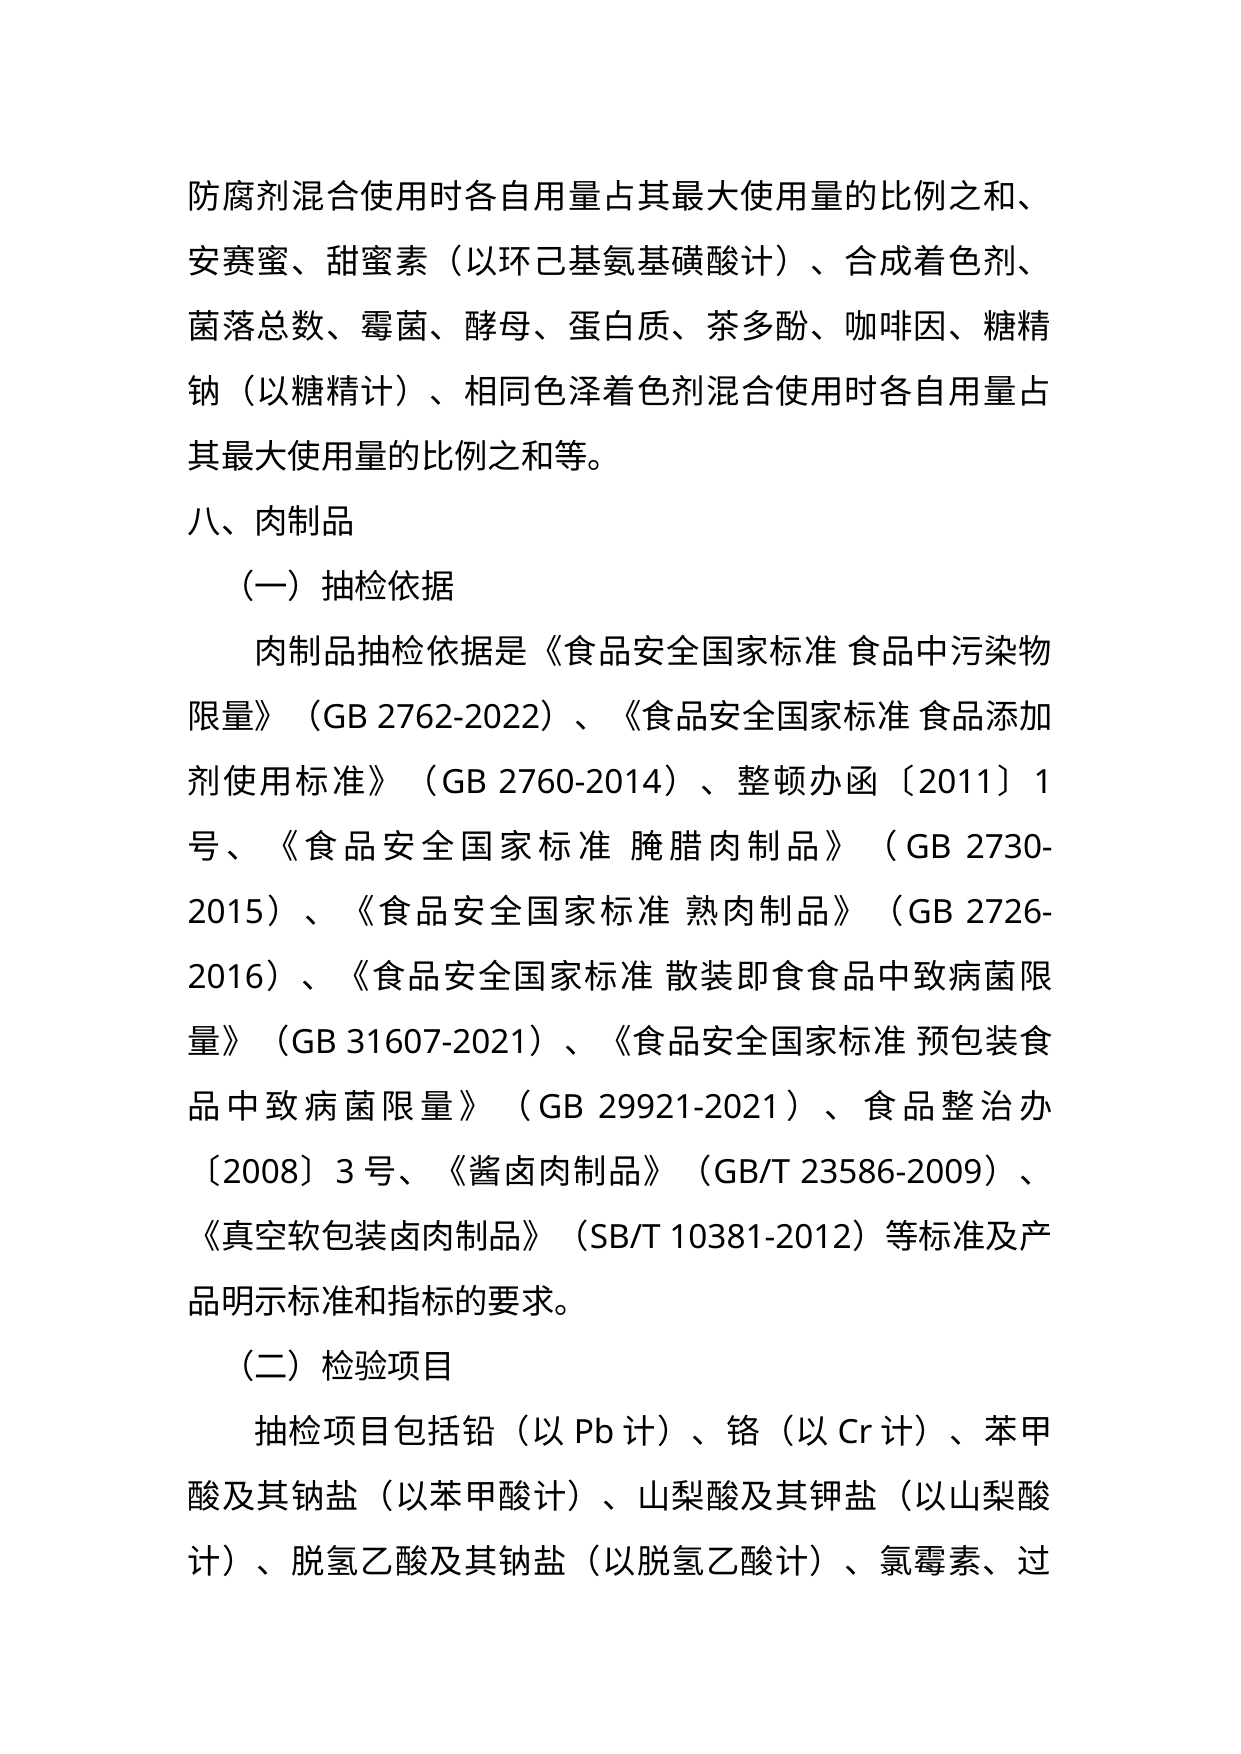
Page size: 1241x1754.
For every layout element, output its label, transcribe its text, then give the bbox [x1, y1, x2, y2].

text （二）检验项目 [187, 1332, 1053, 1397]
subtitle 八、肉制品 [187, 487, 1053, 552]
text 肉制品抽检依据是《食品安全国家标准 食品中污染物限量》（GB 2762-2022）、《食品安全国家标准 食品添加剂使用标准》（GB 2760-2014）、整顿办函〔2011〕1号、《食品安全国家标准 腌腊肉制品》（GB 2730-2015）、《食品安全国家标准 熟肉制品》（GB 2726-2016）、《食品安全国家标准 散装即食食品中致病菌限量》（GB 31607-2021）、《食品安全国家标准 预包装食品中致病菌限量》（GB 29921-2021）、食品整治办〔2008〕3号、《酱卤肉制品》（GB/T 23586-2009）、《真空软包装卤肉制品》（SB/T 10381-2012）等标准及产品明示标准和指标的要求。 [187, 617, 1053, 1332]
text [187, 1397, 1053, 1592]
text （一）抽检依据 [187, 552, 1053, 617]
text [187, 162, 1053, 487]
